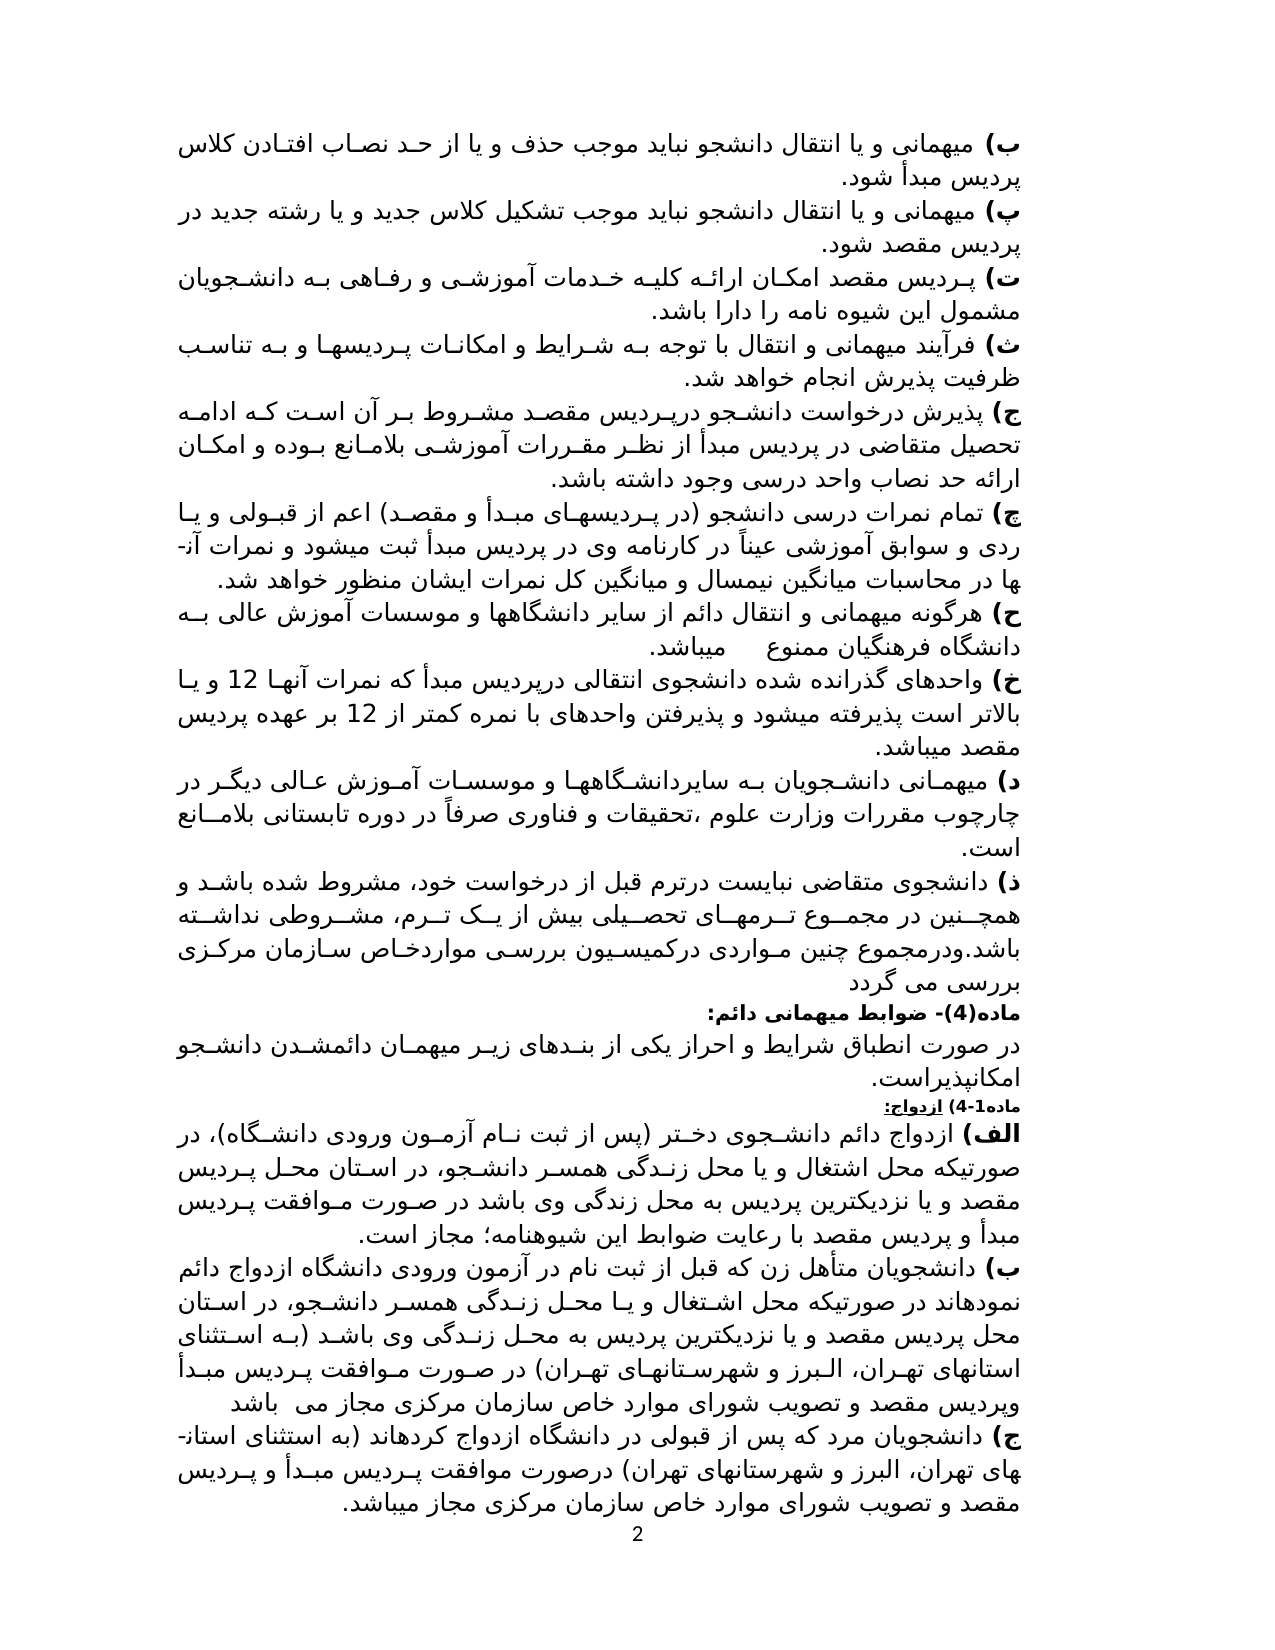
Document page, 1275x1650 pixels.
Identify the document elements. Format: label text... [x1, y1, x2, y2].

text ت) پردیس مقصد امکان ارائه کلیه خدمات آموزشی و رفاهی به دانشجویان مشمول این شیوه نامه را دارا باشد. [177, 263, 1021, 326]
text ب) دانشجویان متأهل زن که قبل از ثبت نام در آزمون ورودی دانشگاه ازدواج دائم نمودهاند در صورتیکه محل اشتغال و یا محل زندگی همسر دانشجو، در استان محل پردیس مقصد و یا نزدیکترین پردیس به محل زندگی وی باشد (به استثنای استانهای تهران، البرز و شهرستانهای تهران) در صورت موافقت پردیس مبدأ وپردیس مقصد و تصویب شورای موارد خاص سازمان مرکزی مجاز می باشد [177, 1253, 1021, 1417]
text ماده(4)- ضوابط میهمانی دائم: [177, 1001, 1021, 1025]
text ح) هرگونه میهمانی و انتقال دائم از سایر دانشگاهها و موسسات آموزش عالی به دانشگاه فرهنگیان ممنوع میباشد. [177, 598, 1021, 661]
text ج) دانشجویان مرد که پس از قبولی در دانشگاه ازدواج کردهاند (به استثنای استانهای تهران، البرز و شهرستان‏های تهران) درصورت موافقت پردیس مبدأ و پردیس مقصد و تصویب شورای موارد خاص سازمان مرکزی مجاز میباشد. [177, 1421, 1021, 1517]
text ذ) دانشجوی متقاضی نبایست درترم قبل از درخواست خود، مشروط شده باشد و همچنین در مجموع ترمهای تحصیلی بیش از یک ترم، مشروطی نداشته باشد.ودرمجموع چنین مواردی درکمیسیون بررسی مواردخاص سازمان مرکزی بررسی می گردد [177, 867, 1021, 996]
text ث) فرآیند میهمانی و انتقال با توجه به شرایط و امکانات پردیسها و به تناسب ظرفیت پذیرش انجام خواهد شد. [177, 330, 1021, 393]
text خ) واحدهای گذرانده شده دانشجوی انتقالی درپردیس مبدأ که نمرات آنها 12 و یا بالاتر است پذیرفته میشود و پذیرفتن واحدهای با نمره کمتر از 12 بر عهده پردیس مقصد میباشد. [177, 665, 1021, 762]
text ج) پذیرش درخواست دانشجو درپردیس مقصد مشروط بر آن است که ادامه تحصیل متقاضی در پردیس مبدأ از نظر مقررات آموزشی بلامانع بوده و امکان ارائه حد نصاب واحد درسی وجود داشته باشد. [177, 397, 1021, 493]
text ماده1-4) ازدواج: [177, 1097, 1021, 1117]
text چ) تمام نمرات درسی دانشجو (در پردیسهای مبدأ و مقصد) اعم از قبولی و یا ردی و سوابق آموزشی عیناً در کارنامه وی در پردیس مبدأ ثبت می‏شود و نمرات آنها در محاسبات میانگین نیمسال و میانگین کل نمرات ایشان منظور خواهد شد. [177, 498, 1021, 594]
text پ) میهمانی و یا انتقال دانشجو نباید موجب تشکیل کلاس جدید و یا رشته جدید در پردیس مقصد شود. [177, 196, 1021, 258]
text د) میهمانی دانشجویان به سایردانشگاهها و موسسات آموزش عالی دیگر در چارچوب مقررات وزارت علوم ،تحقیقات و فناوری صرفاً در دوره تابستانی بلامانع است. [177, 766, 1021, 862]
text در صورت انطباق شرایط و احراز یکی از بندهای زیر میهمان دائمشدن دانشجو امکانپذیراست. [177, 1030, 1021, 1093]
text الف) ازدواج دائم دانشجوی دختر (پس از ثبت نام آزمون ورودی دانشگاه)، در صورتیکه محل اشتغال و یا محل زندگی همسر دانشجو، در استان محل پردیس مقصد و یا نزدیکترین پردیس به محل زندگی وی باشد در صورت موافقت پردیس مبدأ و پردیس مقصد با رعایت ضوابط این شیوهنامه؛ مجاز است. [177, 1119, 1021, 1249]
text ب) میهمانی و یا انتقال دانشجو نباید موجب حذف و یا از حد نصاب افتادن کلاس پردیس مبدأ شود. [177, 129, 1021, 191]
